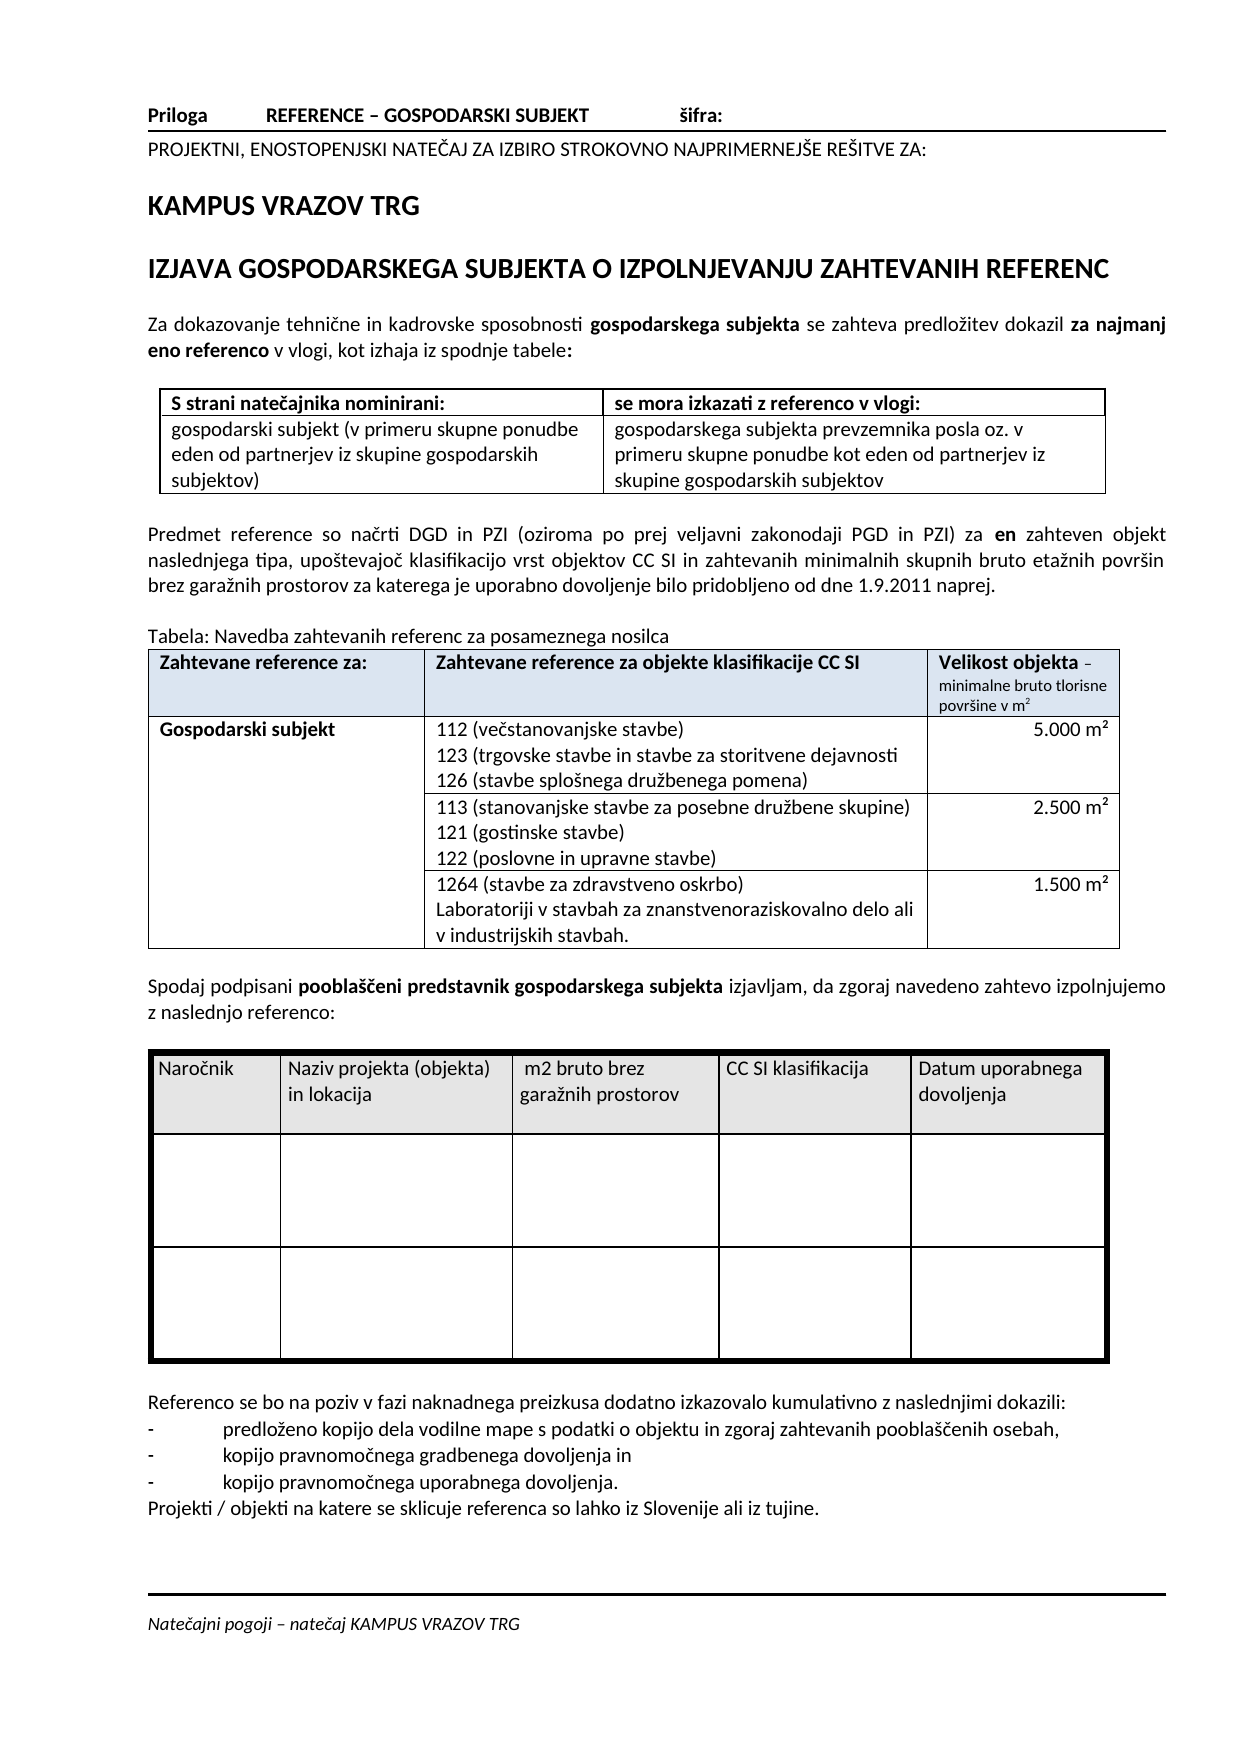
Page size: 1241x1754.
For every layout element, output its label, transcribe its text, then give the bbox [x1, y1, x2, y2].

table_cell 5.000 m2 [928, 717, 1119, 793]
list kopijo pravnomočnega gradbenega dovoljenja in [148, 1441, 1166, 1468]
table_cell 112 (večstanovanjske stavbe) 123 (trgovske stavbe in stavbe za storitvene dejavnosti 126 (stavbe splošnega družbenega pomena) [425, 717, 927, 793]
table_header Velikost objekta – minimalne bruto tlorisne površine v m2 [928, 650, 1119, 716]
table_cell [513, 1135, 718, 1246]
table_cell [513, 1248, 718, 1358]
text Spodaj podpisani pooblaščeni predstavnik gospodarskega subjekta izjavljam, da zgoraj navedeno zahtevo izpolnjujemo z naslednjo referenco: [148, 973, 1166, 1024]
list predloženo kopijo dela vodilne mape s podatki o objektu in zgoraj zahtevanih pooblaščenih osebah, [148, 1415, 1166, 1441]
table_cell [912, 1248, 1104, 1358]
table_header CC SI klasifikacija [720, 1056, 910, 1133]
table_cell 1264 (stavbe za zdravstveno oskrbo) Laboratoriji v stavbah za znanstvenoraziskovalno delo ali v industrijskih stavbah. [425, 871, 927, 947]
table_cell [281, 1135, 512, 1246]
table_header Zahtevane reference za: [149, 650, 424, 716]
text Predmet reference so načrti DGD in PZI (oziroma po prej veljavni zakonodaji PGD in PZI) za en zahteven objekt naslednjega tipa, upoštevajoč klasifikacijo vrst objektov CC SI in zahtevanih minimalnih skupnih bruto etažnih površin brez garažnih prostorov za katerega je uporabno dovoljenje bilo pridobljeno od dne 1.9.2011 naprej. [148, 521, 1166, 598]
table_cell Gospodarski subjekt [149, 717, 424, 947]
table_cell 1.500 m2 [928, 871, 1119, 947]
table_header m2 bruto brez garažnih prostorov [513, 1056, 718, 1133]
text PROJEKTNI, ENOSTOPENJSKI NATEČAJ ZA IZBIRO STROKOVNO NAJPRIMERNEJŠE REŠITVE ZA: [148, 136, 1166, 161]
text IZJAVA gospodarskega subjekta O IZPOLNJEVANJU ZAHTEVANIH REFERENC [148, 250, 1166, 286]
text Za dokazovanje tehnične in kadrovske sposobnosti gospodarskega subjekta se zahteva predložitev dokazil za najmanj eno referenco v vlogi, kot izhaja iz spodnje tabele: [148, 311, 1166, 362]
table_cell [912, 1135, 1104, 1246]
text Priloga REFERENCE – GOSPODARSKI SUBJEKT šifra: [148, 102, 1166, 130]
list kopijo pravnomočnega uporabnega dovoljenja. [148, 1468, 1166, 1495]
table_cell [720, 1248, 910, 1358]
table_header Zahtevane reference za objekte klasifikacije CC SI [425, 650, 927, 716]
table_cell [154, 1248, 280, 1358]
table_cell [720, 1135, 910, 1246]
table_cell [281, 1248, 512, 1358]
table_cell 113 (stanovanjske stavbe za posebne družbene skupine) 121 (gostinske stavbe) 122 (poslovne in upravne stavbe) [425, 794, 927, 870]
table_header Datum uporabnega dovoljenja [912, 1056, 1104, 1133]
text Referenco se bo na poziv v fazi naknadnega preizkusa dodatno izkazovalo kumulativno z naslednjimi dokazili: [148, 1389, 1166, 1415]
table_header Naročnik [154, 1056, 280, 1133]
table_header S strani natečajnika nominirani: [161, 390, 602, 415]
table_cell gospodarskega subjekta prevzemnika posla oz. v primeru skupne ponudbe kot eden od partnerjev iz skupine gospodarskih subjektov [604, 416, 1105, 492]
list Projekti / objekti na katere se sklicuje referenca so lahko iz Slovenije ali iz tujine. [148, 1495, 1166, 1520]
table_header se mora izkazati z referenco v vlogi: [604, 390, 1104, 415]
table_header Naziv projekta (objekta) in lokacija [281, 1056, 512, 1133]
text KAMPUS VRAZOV TRG [148, 187, 1166, 222]
table_cell 2.500 m2 [928, 794, 1119, 870]
text Tabela: Navedba zahtevanih referenc za posameznega nosilca [148, 623, 1166, 648]
table_cell [154, 1135, 280, 1246]
table_cell gospodarski subjekt (v primeru skupne ponudbe eden od partnerjev iz skupine gospodarskih subjektov) [161, 416, 603, 492]
